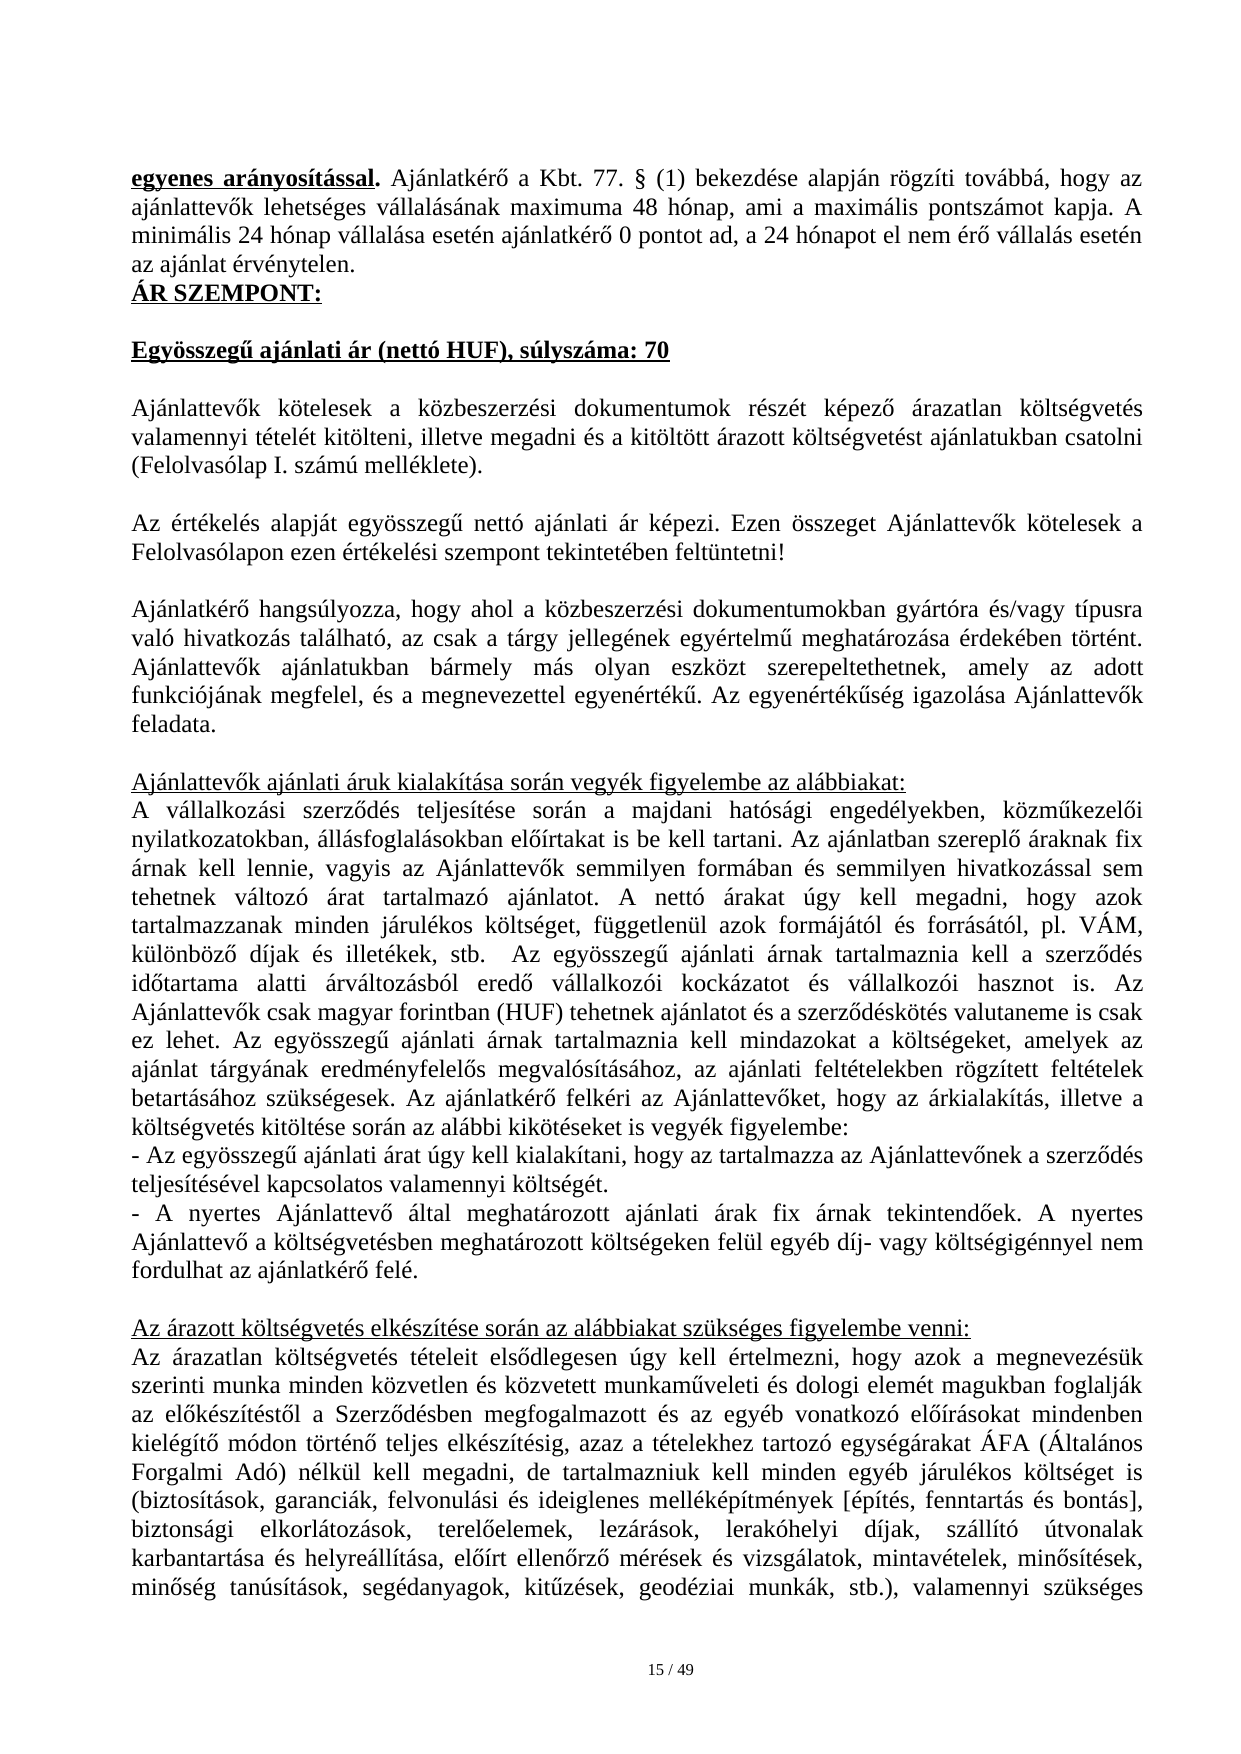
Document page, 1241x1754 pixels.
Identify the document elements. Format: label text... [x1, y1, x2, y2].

list A vállalkozási szerződés teljesítése során a majdani hatósági engedélyekben, közműkezelői nyilatkozatokban, állásfoglalásokban előírtakat is be kell tartani. Az ajánlatban szereplő áraknak fix árnak kell lennie, vagyis az Ajánlattevők semmilyen formában és semmilyen hivatkozással sem tehetnek változó árat tartalmazó ajánlatot. A nettó árakat úgy kell megadni, hogy azok tartalmazzanak minden járulékos költséget, függetlenül azok formájától és forrásától, pl. VÁM, különböző díjak és illetékek, stb. Az egyösszegű ajánlati árnak tartalmaznia kell a szerződés időtartama alatti árváltozásból eredő vállalkozói kockázatot és vállalkozói hasznot is. Az Ajánlattevők csak magyar forintban (HUF) tehetnek ajánlatot és a szerződéskötés valutaneme is csak ez lehet. Az egyösszegű ajánlati árnak tartalmaznia kell mindazokat a költségeket, amelyek az ajánlat tárgyának eredményfelelős megvalósításához, az ajánlati feltételekben rögzített feltételek betartásához szükségesek. Az ajánlatkérő felkéri az Ajánlattevőket, hogy az árkialakítás, illetve a költségvetés kitöltése során az alábbi kikötéseket is vegyék figyelembe: [131, 795, 1144, 1140]
list Ajánlattevők ajánlati áruk kialakítása során vegyék figyelembe az alábbiakat: [131, 767, 1144, 795]
list Ajánlattevők kötelesek a közbeszerzési dokumentumok részét képező árazatlan költségvetés valamennyi tételét kitölteni, illetve megadni és a kitöltött árazott költségvetést ajánlatukban csatolni (Felolvasólap I. számú melléklete). [131, 393, 1144, 479]
list Az árazott költségvetés elkészítése során az alábbiakat szükséges figyelembe venni: [131, 1313, 1144, 1342]
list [131, 1342, 1144, 1600]
list ÁR SZEMPONT: [131, 278, 1144, 307]
list Egyösszegű ajánlati ár (nettó HUF), súlyszáma: 70 [131, 335, 1144, 364]
list Az értékelés alapját egyösszegű nettó ajánlati ár képezi. Ezen összeget Ajánlattevők kötelesek a Felolvasólapon ezen értékelési szempont tekintetében feltüntetni! [131, 508, 1144, 565]
list - Az egyösszegű ajánlati árat úgy kell kialakítani, hogy az tartalmazza az Ajánlattevőnek a szerződés teljesítésével kapcsolatos valamennyi költségét. [131, 1140, 1144, 1198]
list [131, 163, 1144, 278]
list - A nyertes Ajánlattevő által meghatározott ajánlati árak fix árnak tekintendőek. A nyertes Ajánlattevő a költségvetésben meghatározott költségeken felül egyéb díj- vagy költségigénnyel nem fordulhat az ajánlatkérő felé. [131, 1198, 1144, 1284]
list Ajánlatkérő hangsúlyozza, hogy ahol a közbeszerzési dokumentumokban gyártóra és/vagy típusra való hivatkozás található, az csak a tárgy jellegének egyértelmű meghatározása érdekében történt. Ajánlattevők ajánlatukban bármely más olyan eszközt szerepeltethetnek, amely az adott funkciójának megfelel, és a megnevezettel egyenértékű. Az egyenértékűség igazolása Ajánlattevők feladata. [131, 594, 1144, 738]
